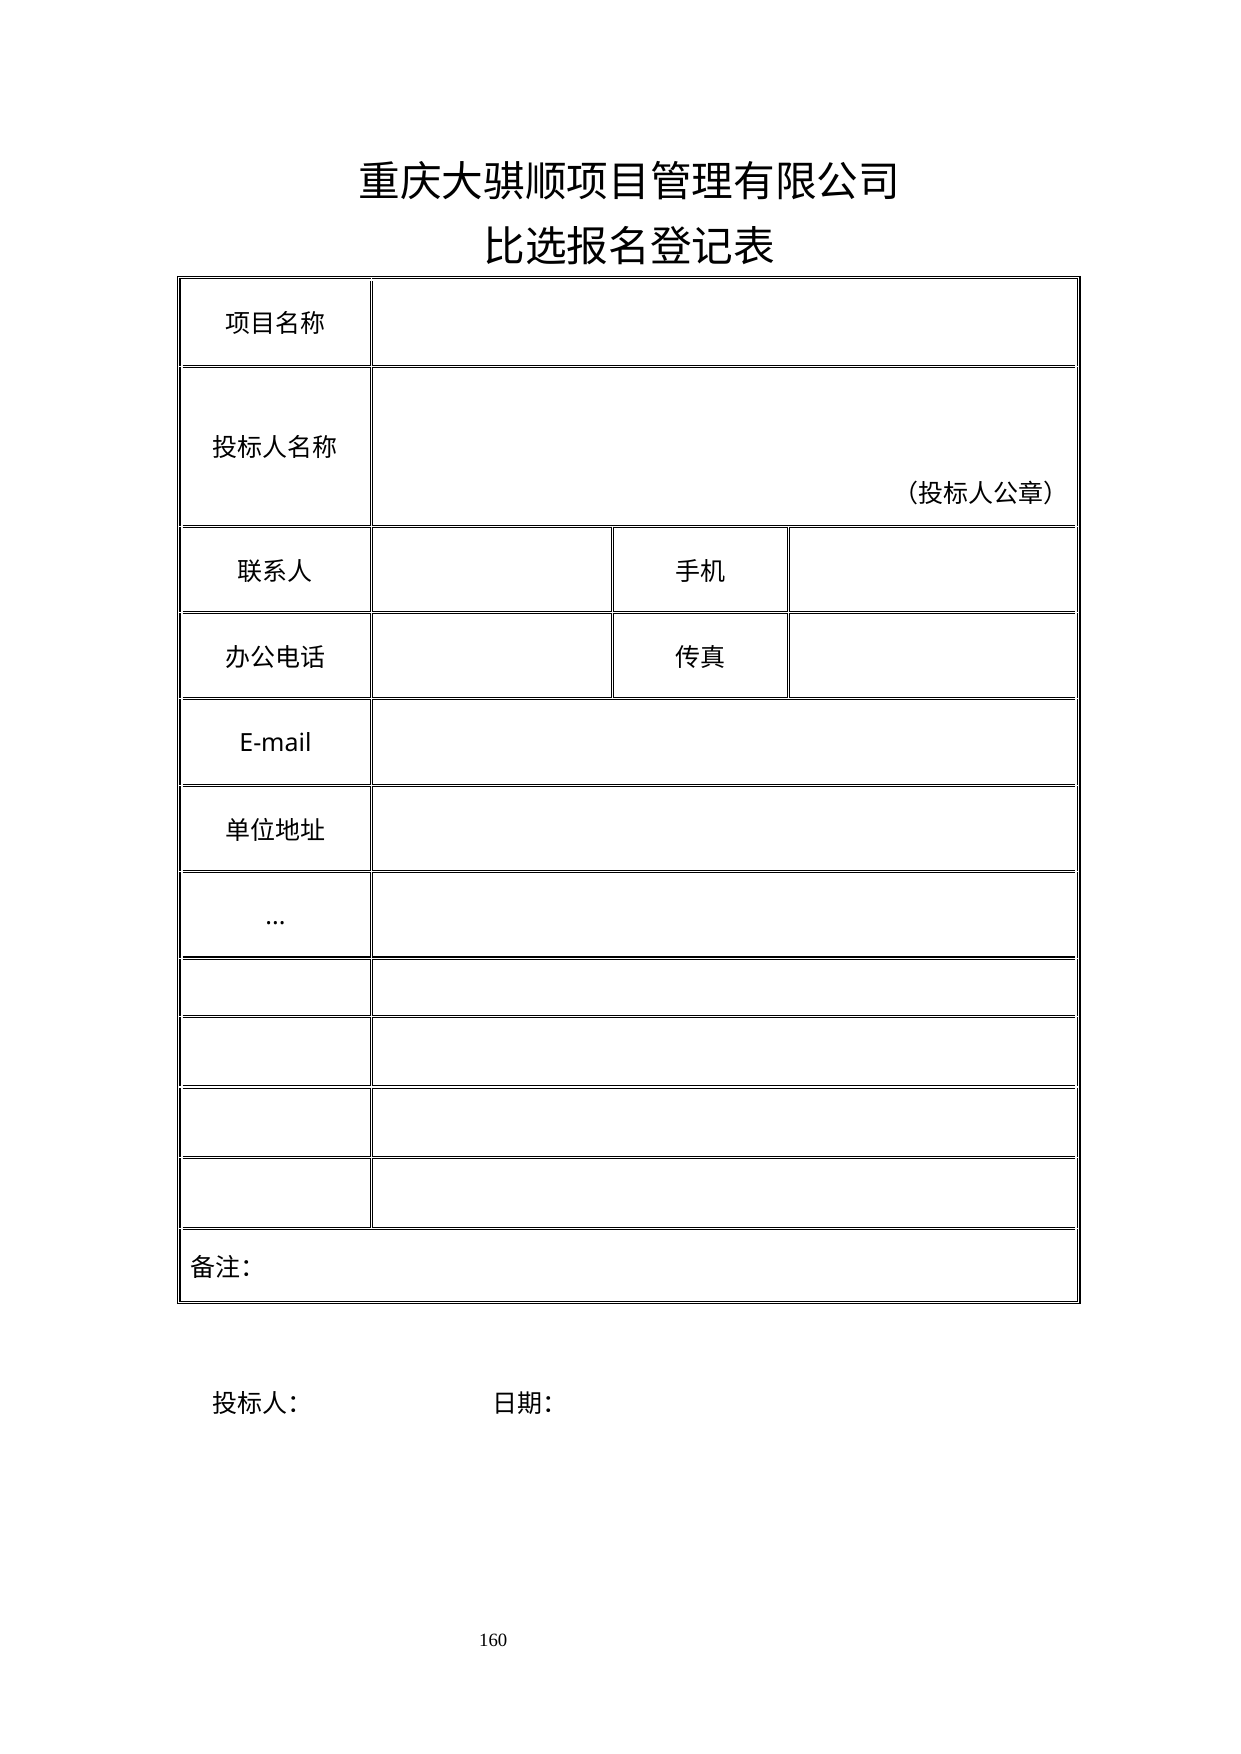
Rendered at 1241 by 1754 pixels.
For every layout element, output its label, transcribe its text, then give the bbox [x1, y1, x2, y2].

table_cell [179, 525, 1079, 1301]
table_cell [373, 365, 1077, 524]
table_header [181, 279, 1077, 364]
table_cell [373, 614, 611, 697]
text 比选报名登记表 [136, 211, 1122, 276]
text （十六）其他未列明行业。从业人员300人以下的为中小微型企业。其中，从业人员100人及以上的为中型企业；从业人员10人及以上的为小型企业；从业人员10人以下的为微型企业。重庆大骐顺项目管理有限公司 [136, 146, 1122, 211]
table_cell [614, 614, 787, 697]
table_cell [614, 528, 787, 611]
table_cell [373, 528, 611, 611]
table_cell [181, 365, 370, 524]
text 投标人： 日期： [136, 1369, 1122, 1434]
